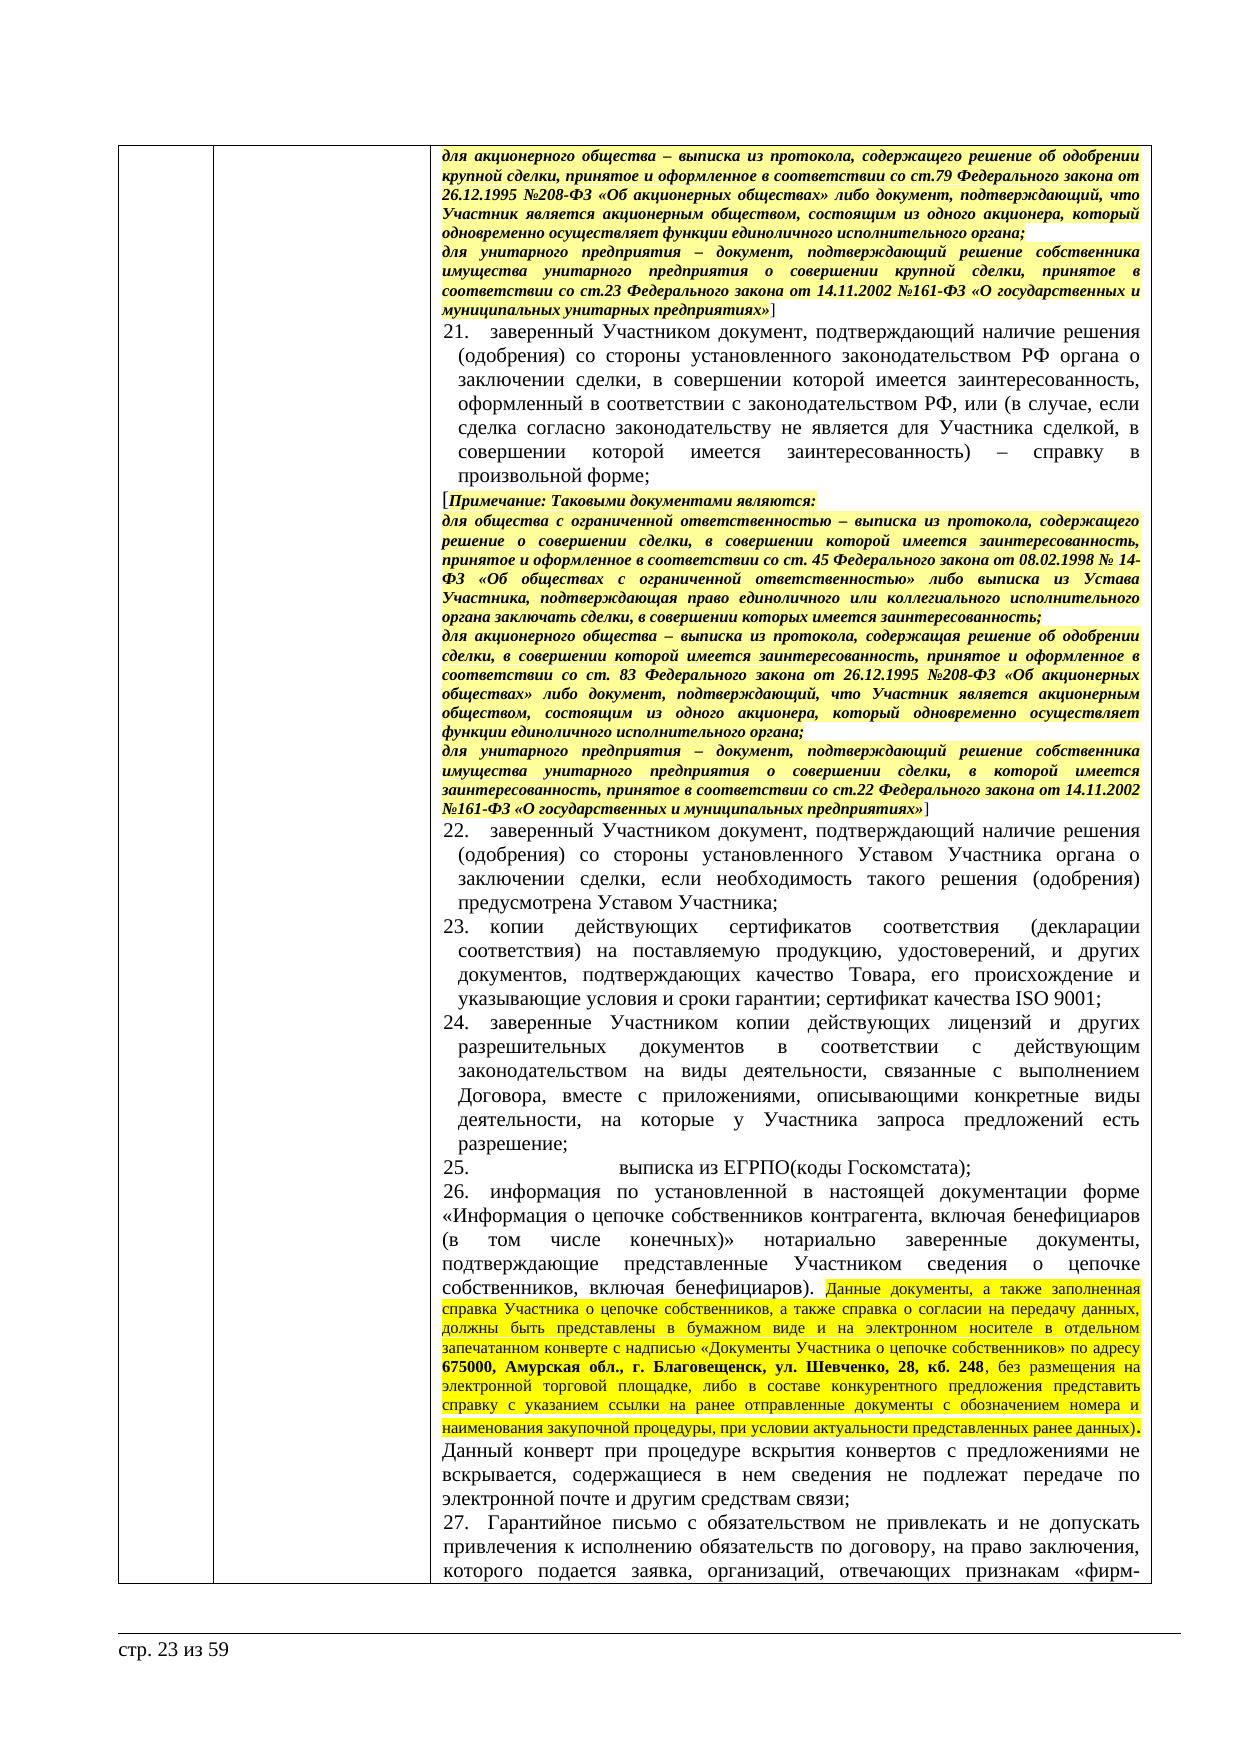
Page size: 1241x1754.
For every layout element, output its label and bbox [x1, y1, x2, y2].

table_cell [214, 146, 430, 1582]
table_cell [431, 146, 1151, 1582]
table_cell [119, 146, 213, 1582]
